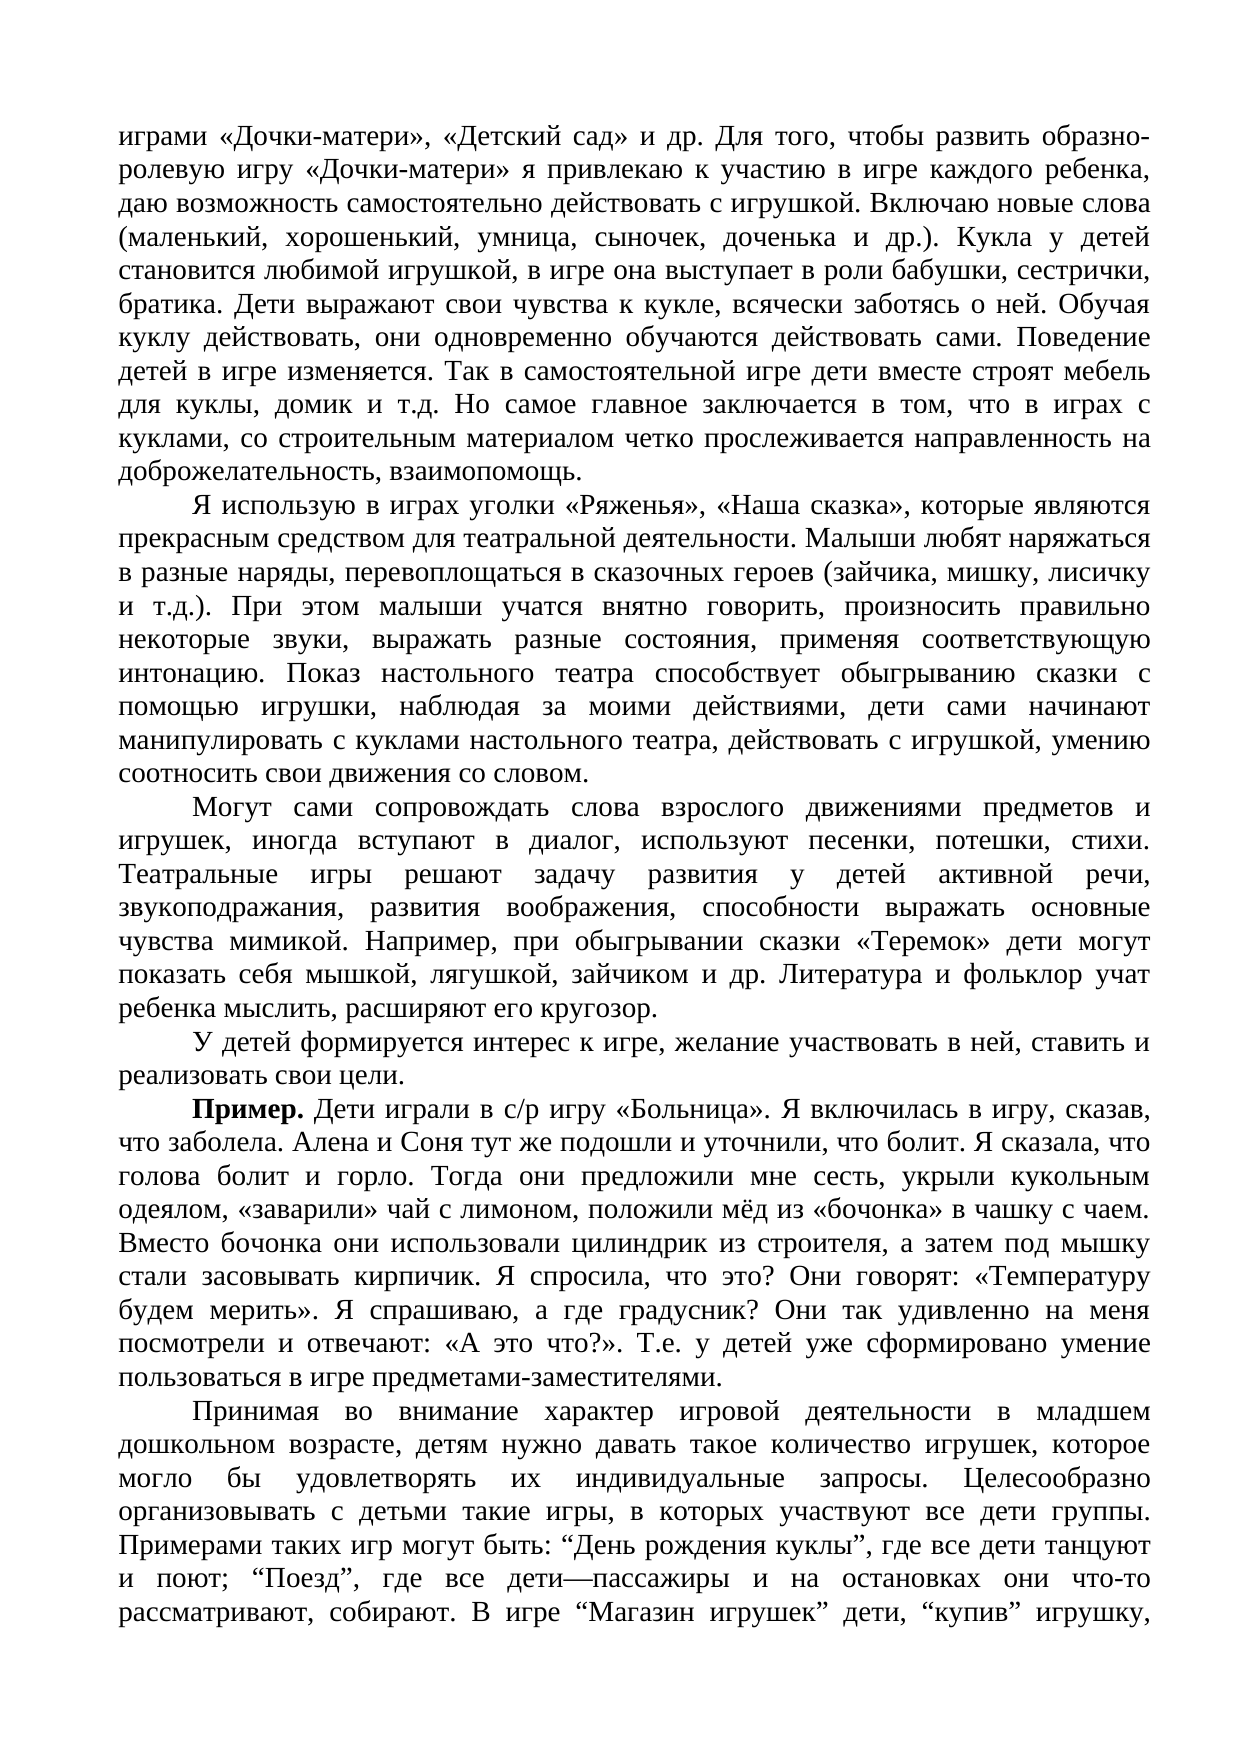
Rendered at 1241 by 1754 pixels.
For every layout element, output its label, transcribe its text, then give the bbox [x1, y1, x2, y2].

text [118, 1393, 1152, 1627]
text Я использую в играх уголки «Ряженья», «Наша сказка», которые являются прекрасным средством для театральной деятельности. Малыши любят наряжаться в разные наряды, перевоплощаться в сказочных героев (зайчика, мишку, лисичку и т.д.). При этом малыши учатся внятно говорить, произносить правильно некоторые звуки, выражать разные состояния, применяя соответствующую интонацию. Показ настольного театра способствует обыгрыванию сказки с помощью игрушки, наблюдая за моими действиями, дети сами начинают манипулировать с куклами настольного театра, действовать с игрушкой, умению соотносить свои движения со словом. [118, 487, 1152, 789]
text Пример. Дети играли в с/р игру «Больница». Я включилась в игру, сказав, что заболела. Алена и Соня тут же подошли и уточнили, что болит. Я сказала, что голова болит и горло. Тогда они предложили мне сесть, укрыли кукольным одеялом, «заварили» чай с лимоном, положили мёд из «бочонка» в чашку с чаем. Вместо бочонка они использовали цилиндрик из строителя, а затем под мышку стали засовывать кирпичик. Я спросила, что это? Они говорят: «Температуру будем мерить». Я спрашиваю, а где градусник? Они так удивленно на меня посмотрели и отвечают: «А это что?». Т.е. у детей уже сформировано умение пользоваться в игре предметами-заместителями. [118, 1091, 1152, 1393]
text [118, 118, 1152, 487]
text У детей формируется интерес к игре, желание участвовать в ней, ставить и реализовать свои цели. [118, 1024, 1152, 1091]
text Могут сами сопровождать слова взрослого движениями предметов и игрушек, иногда вступают в диалог, используют песенки, потешки, стихи. Театральные игры решают задачу развития у детей активной речи, звукоподражания, развития воображения, способности выражать основные чувства мимикой. Например, при обыгрывании сказки «Теремок» дети могут показать себя мышкой, лягушкой, зайчиком и др. Литература и фольклор учат ребенка мыслить, расширяют его кругозор. [118, 789, 1152, 1024]
